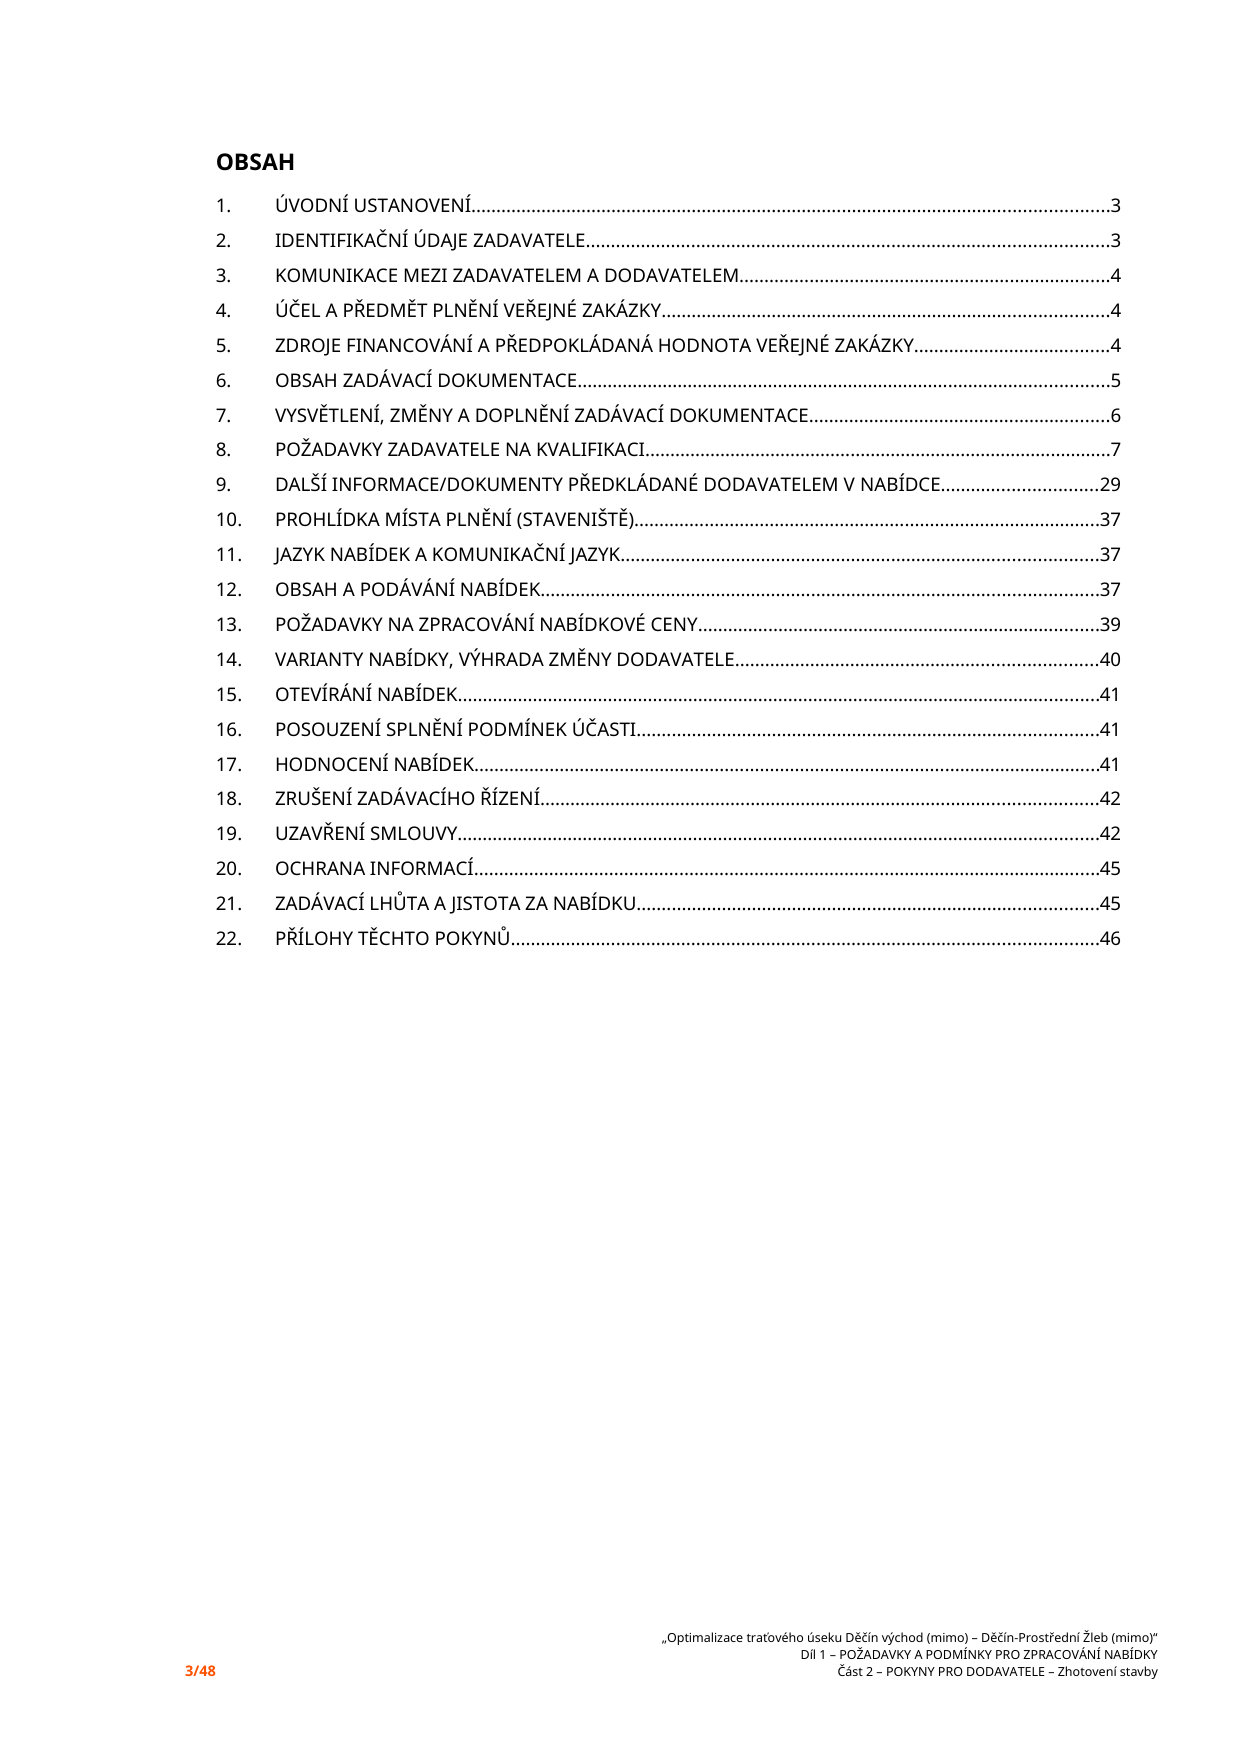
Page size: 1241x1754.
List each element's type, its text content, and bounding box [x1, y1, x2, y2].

text 11. JAZYK NABÍDEK A KOMUNIKAČNÍ JAZYK 37 [216, 541, 1122, 567]
text 9. DALŠÍ INFORMACE/DOKUMENTY PŘEDKLÁDANÉ DODAVATELEM v NABÍDCE 29 [216, 472, 1122, 497]
text 1. ÚVODNÍ USTANOVENÍ 3 [216, 192, 1122, 218]
text 5. ZDROJE FINANCOVÁNÍ a PŘEDPOKLÁDANÁ HODNOTA VEŘEJNÉ ZAKÁZKY 4 [216, 332, 1122, 358]
text 21. ZADÁVACÍ LHŮTA A JISTOTA ZA NABÍDKU 45 [216, 890, 1122, 916]
text 13. POŽADAVKY NA ZPRACOVÁNÍ NABÍDKOVÉ CENY 39 [216, 611, 1122, 637]
text 15. OTEVÍRÁNÍ NABÍDEK 41 [216, 681, 1122, 707]
text 20. OCHRANA INFORMACÍ 45 [216, 856, 1122, 881]
text 22. PŘÍLOHY TĚCHTO POKYNŮ 46 [216, 925, 1122, 951]
text 17. HODNOCENÍ NABÍDEK 41 [216, 751, 1122, 776]
text Obsah [216, 146, 1122, 177]
text 14. VARIANTY NABÍDKY, VÝHRADA ZMĚNY DODAVATELE 40 [216, 646, 1122, 672]
text 16. POSOUZENÍ SPLNĚNÍ PODMÍNEK ÚČASTI 41 [216, 716, 1122, 741]
text 8. POŽADAVKY ZADAVATELE NA KVALIFIKACI 7 [216, 437, 1122, 462]
text 12. OBSAH a PODÁVÁNÍ NABÍDEK 37 [216, 576, 1122, 602]
text 6. OBSAH ZADÁVACÍ DOKUMENTACE 5 [216, 367, 1122, 392]
text 19. UZAVŘENÍ SMLOUVY 42 [216, 821, 1122, 846]
text 4. ÚČEL a PŘEDMĚT PLNĚNÍ VEŘEJNÉ ZAKÁZKY 4 [216, 297, 1122, 323]
text 10. PROHLÍDKA MÍSTA PLNĚNÍ (STAVENIŠTĚ) 37 [216, 507, 1122, 532]
text 7. VYSVĚTLENÍ, ZMĚNY a DOPLNĚNÍ ZADÁVACÍ DOKUMENTACE 6 [216, 402, 1122, 427]
text 3. KOMUNIKACE MEZI ZADAVATELEM a DODAVATELEM 4 [216, 262, 1122, 288]
text 2. IDENTIFIKAČNÍ ÚDAJE ZADAVATELE 3 [216, 227, 1122, 253]
text 18. ZRUŠENÍ ZADÁVACÍHO ŘÍZENÍ 42 [216, 786, 1122, 811]
